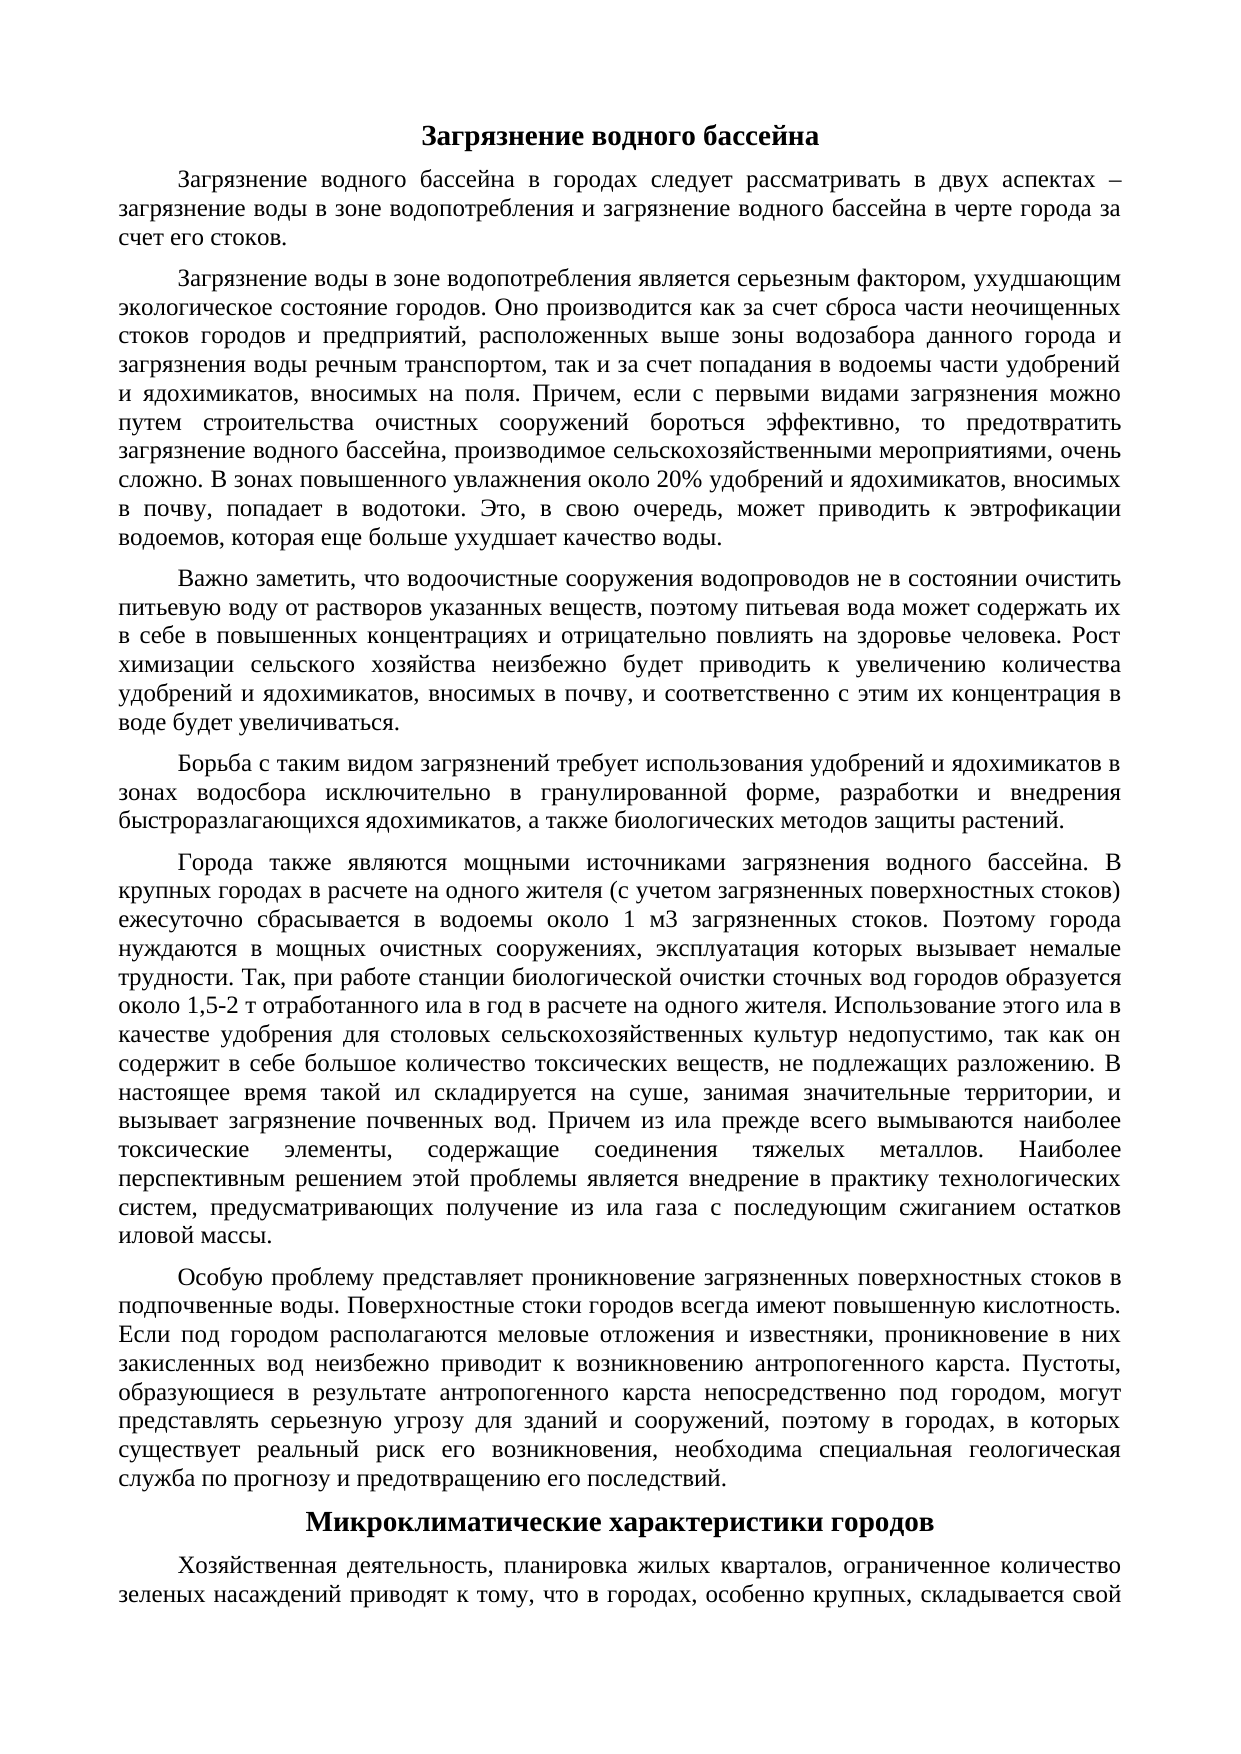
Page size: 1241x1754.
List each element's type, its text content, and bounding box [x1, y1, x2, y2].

text Микроклиматические характеристики городов [118, 1504, 1122, 1538]
text Загрязнение водного бассейна в городах следует рассматривать в двух аспектах – загрязнение воды в зоне водопотребления и загрязнение водного бассейна в черте города за счет его стоков. [118, 164, 1122, 250]
text Борьба с таким видом загрязнений требует использования удобрений и ядохимикатов в зонах водосбора исключительно в гранулированной форме, разработки и внедрения быстроразлагающихся ядохимикатов, а также биологических методов защиты растений. [118, 748, 1122, 834]
text Особую проблему представляет проникновение загрязненных поверхностных стоков в подпочвенные воды. Поверхностные стоки городов всегда имеют повышенную кислотность. Если под городом располагаются меловые отложения и известняки, проникновение в них закисленных вод неизбежно приводит к возникновению антропогенного карста. Пустоты, образующиеся в результате антропогенного карста непосредственно под городом, могут представлять серьезную угрозу для зданий и сооружений, поэтому в городах, в которых существует реальный риск его возникновения, необходима специальная геологическая служба по прогнозу и предотвращению его последствий. [118, 1262, 1122, 1492]
text Загрязнение воды в зоне водопотребления является серьезным фактором, ухудшающим экологическое состояние городов. Оно производится как за счет сброса части неочищенных стоков городов и предприятий, расположенных выше зоны водозабора данного города и загрязнения воды речным транспортом, так и за счет попадания в водоемы части удобрений и ядохимикатов, вносимых на поля. Причем, если с первыми видами загрязнения можно путем строительства очистных сооружений бороться эффективно, то предотвратить загрязнение водного бассейна, производимое сельскохозяйственными мероприятиями, очень сложно. В зонах повышенного увлажнения около 20% удобрений и ядохимикатов, вносимых в почву, попадает в водотоки. Это, в свою очередь, может приводить к эвтрофикации водоемов, которая еще больше ухудшает качество воды. [118, 263, 1122, 550]
text Важно заметить, что водоочистные сооружения водопроводов не в состоянии очистить питьевую воду от растворов указанных веществ, поэтому питьевая вода может содержать их в себе в повышенных концентрациях и отрицательно повлиять на здоровье человека. Рост химизации сельского хозяйства неизбежно будет приводить к увеличению количества удобрений и ядохимикатов, вносимых в почву, и соответственно с этим их концентрация в воде будет увеличиваться. [118, 563, 1122, 735]
text Города также являются мощными источниками загрязнения водного бассейна. В крупных городах в расчете на одного жителя (с учетом загрязненных поверхностных стоков) ежесуточно сбрасывается в водоемы около 1 м3 загрязненных стоков. Поэтому города нуждаются в мощных очистных сооружениях, эксплуатация которых вызывает немалые трудности. Так, при работе станции биологической очистки сточных вод городов образуется около 1,5-2 т отработанного ила в год в расчете на одного жителя. Использование этого ила в качестве удобрения для столовых сельскохозяйственных культур недопустимо, так как он содержит в себе большое количество токсических веществ, не подлежащих разложению. В настоящее время такой ил складируется на суше, занимая значительные территории, и вызывает загрязнение почвенных вод. Причем из ила прежде всего вымываются наиболее токсические элементы, содержащие соединения тяжелых металлов. Наиболее перспективным решением этой проблемы является внедрение в практику технологических систем, предусматривающих получение из ила газа с последующим сжиганием остатков иловой массы. [118, 847, 1122, 1249]
text Загрязнение водного бассейна [118, 118, 1122, 152]
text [118, 1550, 1122, 1608]
